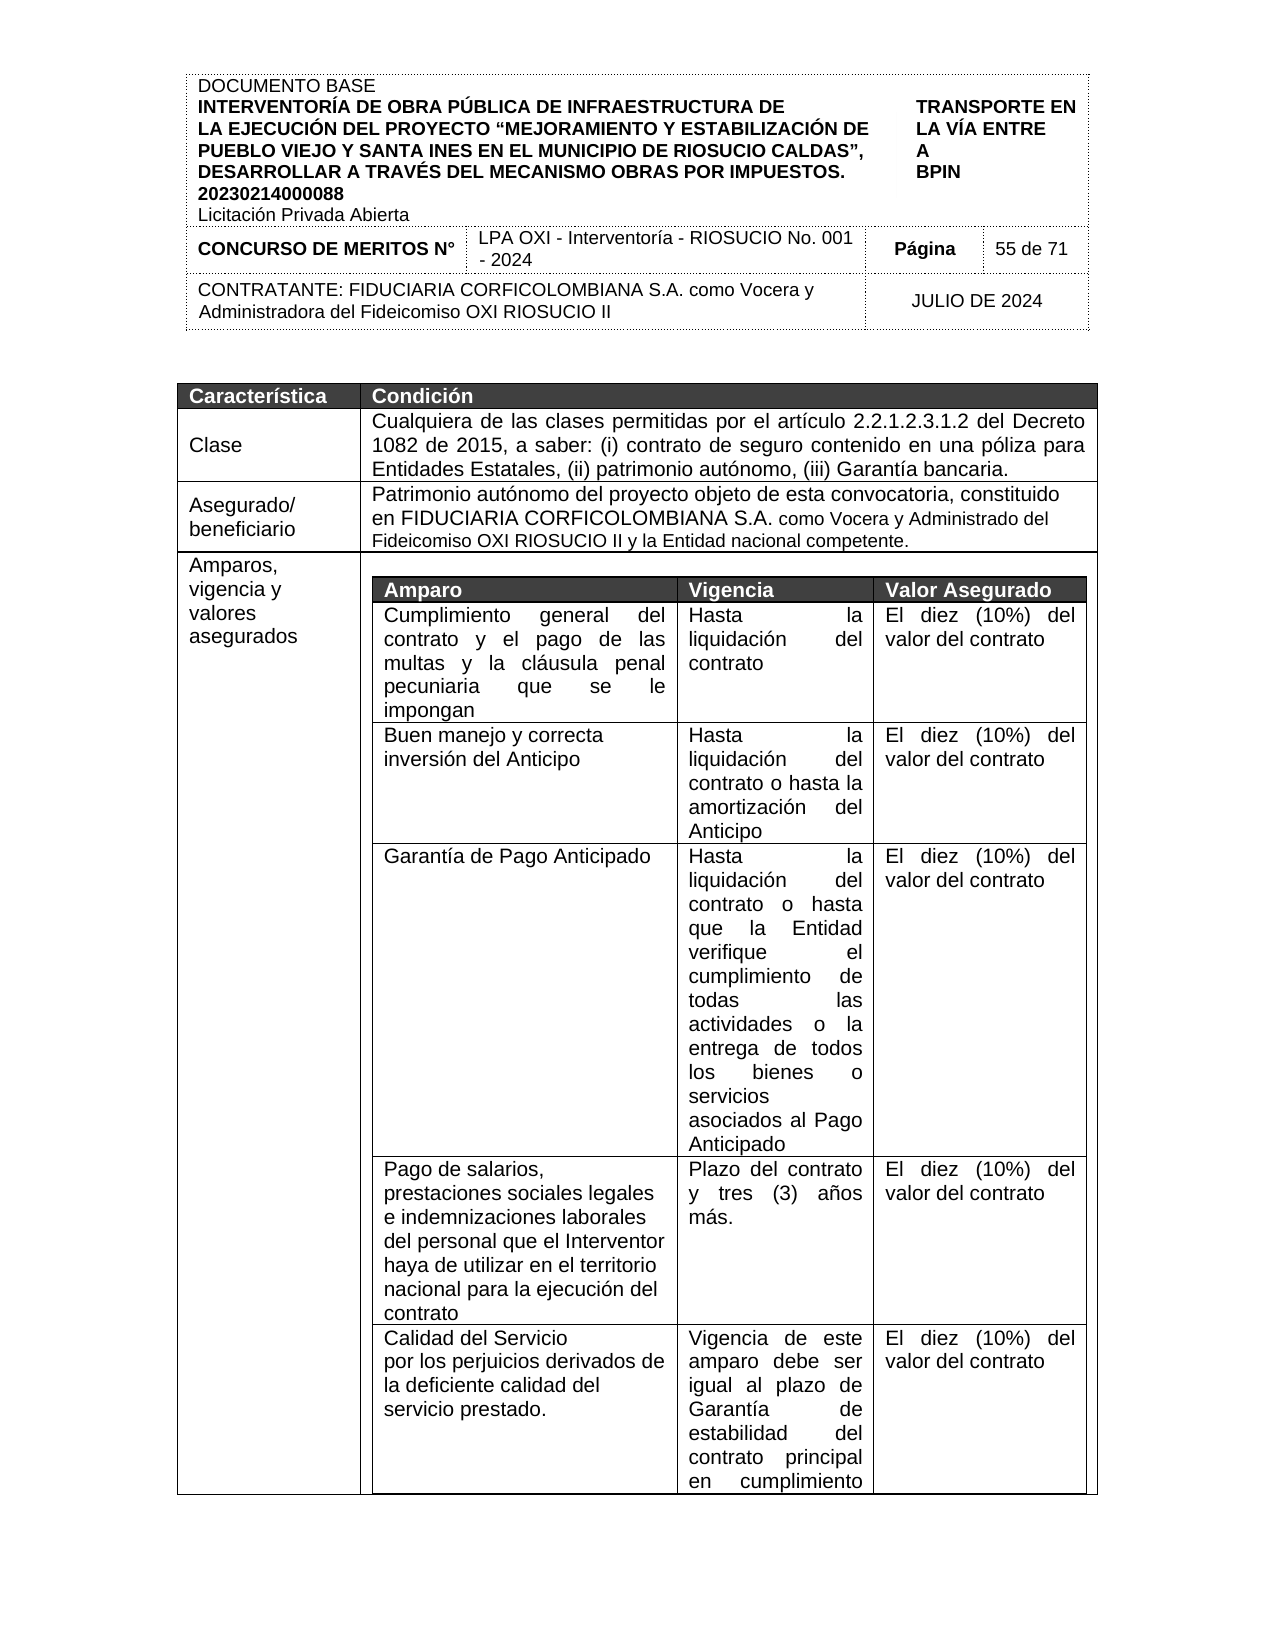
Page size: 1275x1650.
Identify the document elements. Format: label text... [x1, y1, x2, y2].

table_cell Cualquiera de las clases permitidas por el artículo 2.2.1.2.3.1.2 del Decreto 1082 de 2015, a saber: (i) contrato de seguro contenido en una póliza para Entidades Estatales, (ii) patrimonio autónomo, (iii) Garantía bancaria. [361, 409, 1097, 481]
table_cell Asegurado/ beneficiario [178, 482, 360, 551]
table_header Característica [178, 384, 360, 408]
table_cell Patrimonio autónomo del proyecto objeto de esta convocatoria, constituido en FIDUCIARIA CORFICOLOMBIANA S.A. como Vocera y Administrado del Fideicomiso OXI RIOSUCIO II y la Entidad nacional competente. [361, 482, 1097, 551]
table_cell Clase [178, 409, 360, 481]
table_cell Amparos, vigencia y valores asegurados [178, 553, 360, 1494]
table_cell [361, 553, 1097, 1494]
table_header Condición [361, 384, 1097, 408]
